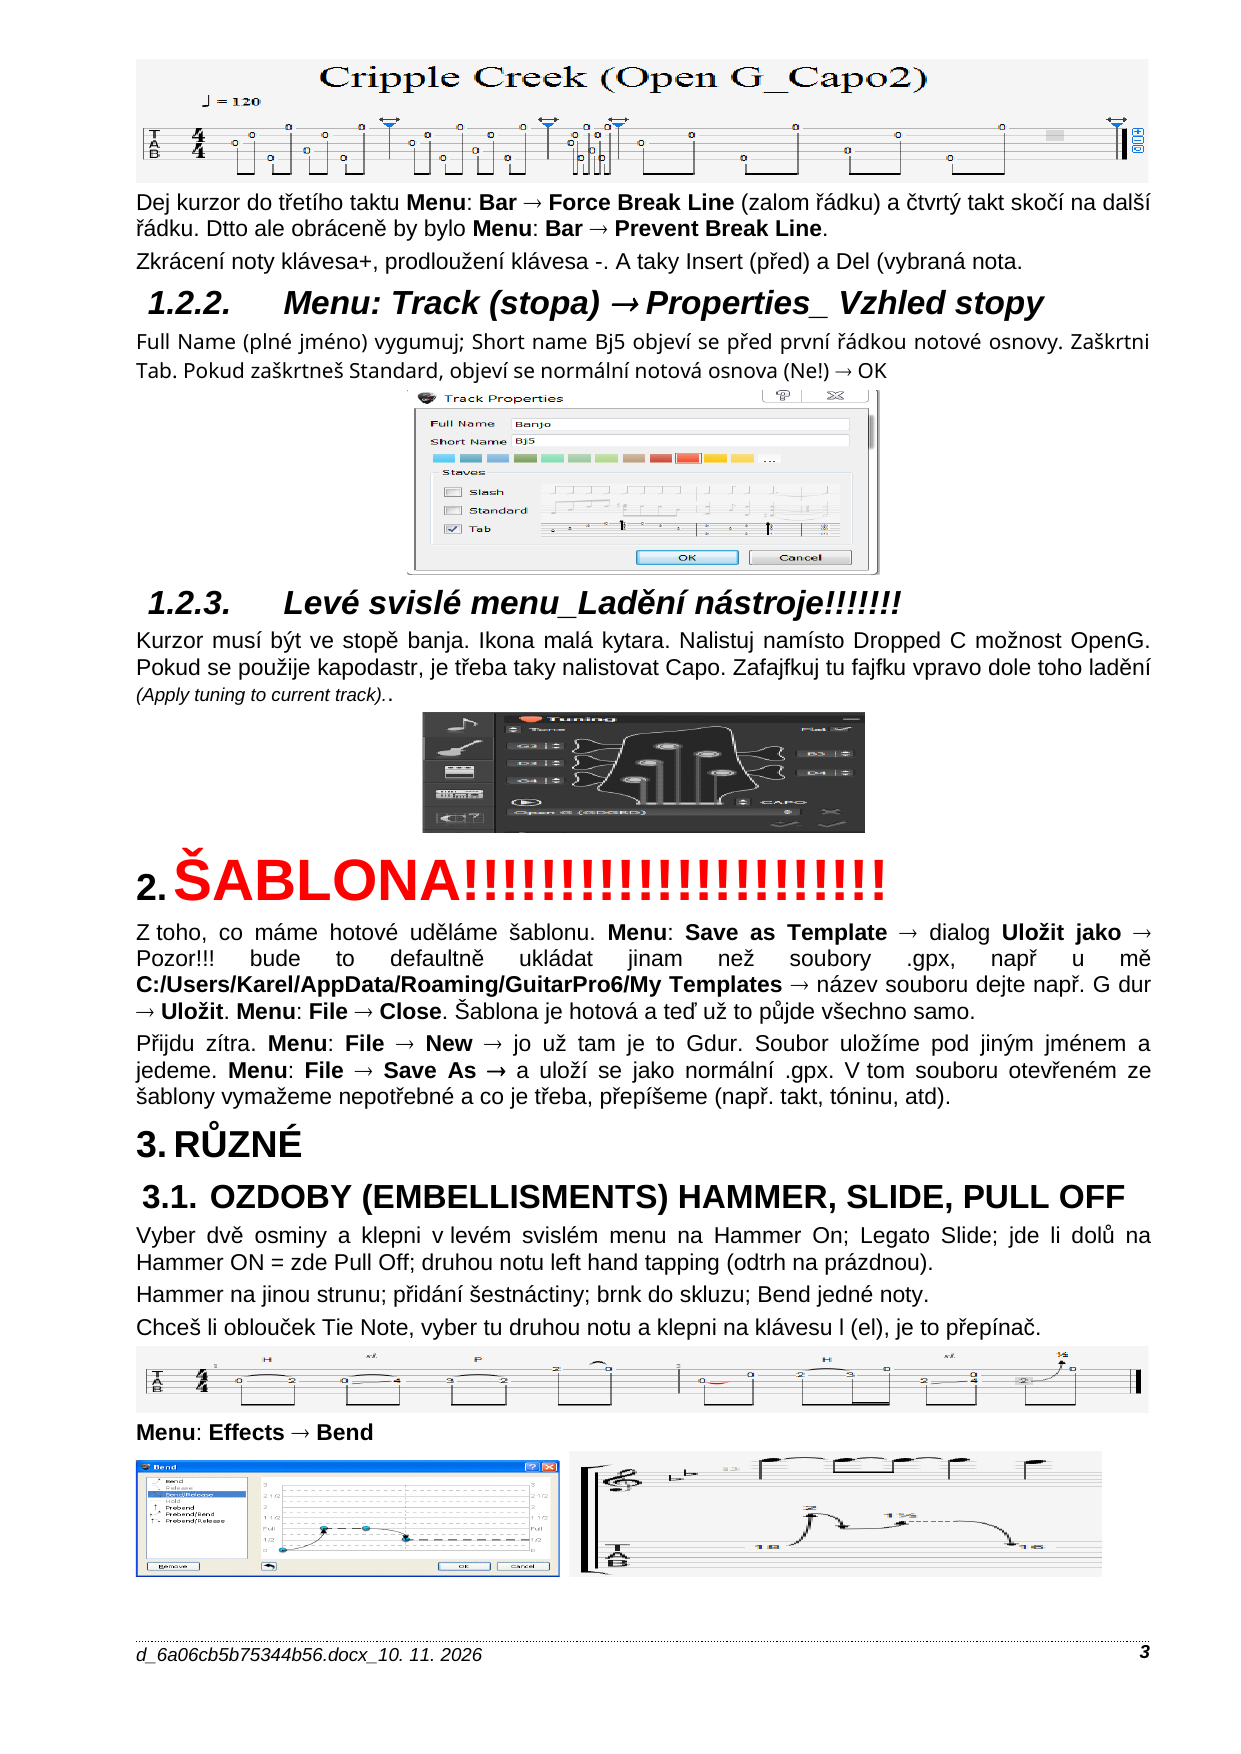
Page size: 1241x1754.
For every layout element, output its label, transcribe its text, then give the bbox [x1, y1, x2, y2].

text Vyber dvě osminy a klepni v levém svislém menu na Hammer On; Legato Slide; jde li dolů na Hammer ON = zde Pull Off; druhou notu left hand tapping (odtrh na prázdnou). [136, 1222, 1152, 1275]
text Full Name (plné jméno) vygumuj; Short name Bj5 objeví se před první řádkou notové osnovy. Zaškrtni Tab. Pokud zaškrtneš Standard, objeví se normální notová osnova (Ne!) OK [136, 327, 1152, 384]
subtitle Levé svislé menu_Ladění nástroje!!!!!!! [148, 583, 1152, 621]
text Z toho, co máme hotové uděláme šablonu. Menu: Save as Template dialog Uložit jako Pozor!!! bude to defaultně ukládat jinam než soubory .gpx, např u mě C:/Users/Karel/AppData/Roaming/GuitarPro6/My Templates název souboru dejte např. G dur Uložit. Menu: File Close. Šablona je hotová a teď už to půjde všechno samo. [136, 918, 1152, 1024]
subtitle Různé [136, 1122, 1152, 1165]
text Dej kurzor do třetího taktu Menu: Bar Force Break Line (zalom řádku) a čtvrtý takt skočí na další řádku. Dtto ale obráceně by bylo Menu: Bar Prevent Break Line. [136, 189, 1152, 242]
text Zkrácení noty klávesa+, prodloužení klávesa -. A taky Insert (před) a Del (vybraná nota. [136, 248, 1152, 274]
subtitle Menu: Track (stopa) Properties_ Vzhled stopy [148, 283, 1152, 321]
subtitle Ozdoby (Embellisments) Hammer, Slide, Pull Off [142, 1177, 1152, 1216]
picture [135, 1346, 1149, 1413]
picture [407, 390, 880, 575]
text Hammer na jinou strunu; přidání šestnáctiny; brnk do skluzu; Bend jedné noty. [136, 1281, 1152, 1307]
text Kurzor musí být ve stopě banja. Ikona malá kytara. Nalistuj namísto Dropped C možnost OpenG. Pokud se použije kapodastr, je třeba taky nalistovat Capo. Zafajfkuj tu fajfku vpravo dole toho ladění (Apply tuning to current track).. [136, 627, 1152, 706]
picture [422, 712, 865, 833]
text Menu: Effects Bend [136, 1419, 1152, 1445]
subtitle Šablona!!!!!!!!!!!!!!!!!!!!!! [136, 845, 1152, 912]
picture [135, 59, 1149, 183]
text Chceš li oblouček Tie Note, vyber tu druhou notu a klepni na klávesu l (el), je to přepínač. [136, 1314, 1152, 1340]
text Přijdu zítra. Menu: File New jo už tam je to Gdur. Soubor uložíme pod jiným jménem a jedeme. Menu: File Save As a uloží se jako normální .gpx. V tom souboru otevřeném ze šablony vymažeme nepotřebné a co je třeba, přepíšeme (např. takt, tóninu, atd). [136, 1030, 1152, 1109]
